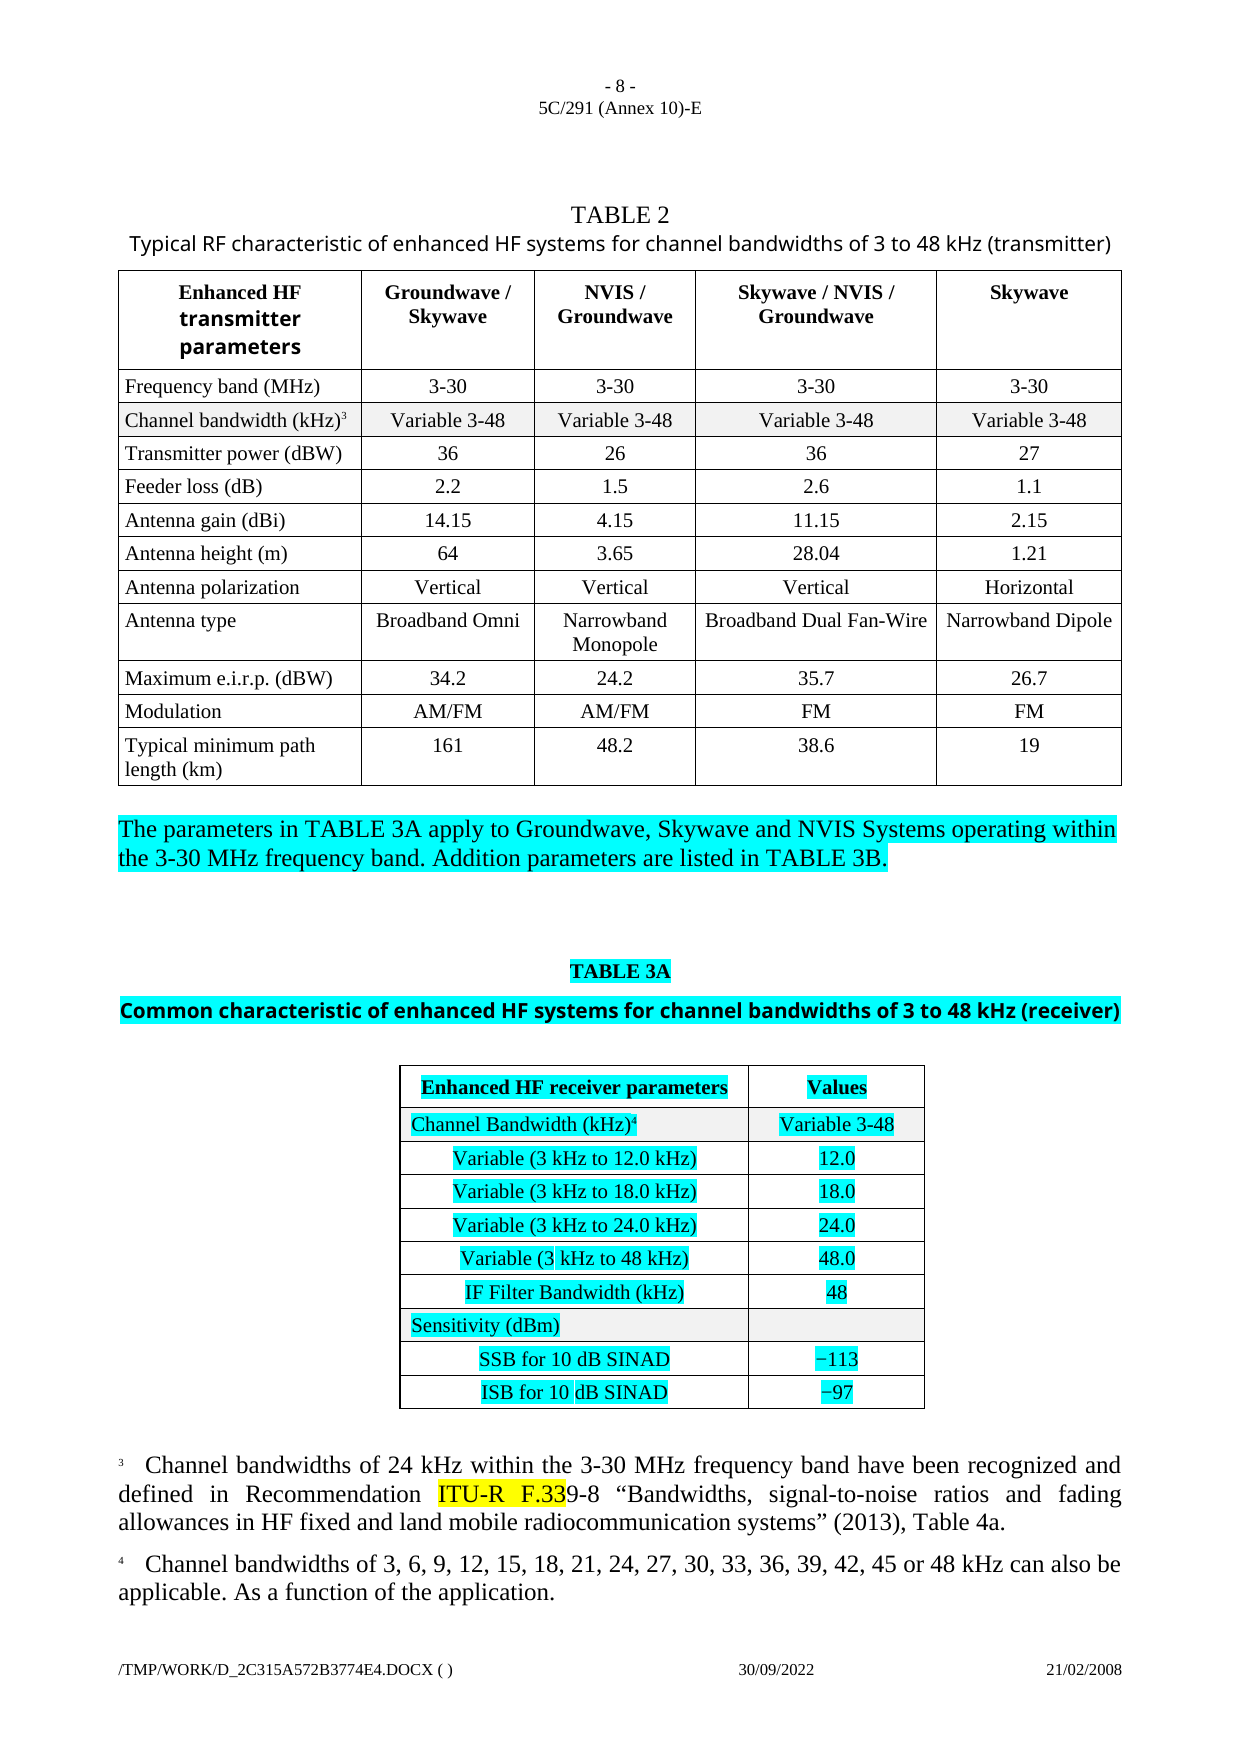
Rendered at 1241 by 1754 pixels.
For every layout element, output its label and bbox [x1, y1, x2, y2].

table_cell [119, 437, 361, 469]
table_cell [696, 470, 936, 503]
table_cell [401, 1209, 748, 1241]
table_header [749, 1066, 924, 1107]
table_cell [937, 470, 1121, 503]
table_cell [401, 1275, 748, 1308]
table_cell [937, 403, 1121, 436]
table_cell [535, 661, 695, 694]
table_cell [119, 728, 361, 785]
table_cell [749, 1242, 924, 1274]
table_cell [362, 537, 534, 569]
table_header [119, 271, 361, 369]
table_header [696, 271, 936, 369]
table_cell [749, 1342, 924, 1375]
table_cell [401, 1142, 748, 1174]
table_cell [535, 571, 695, 603]
table_cell [696, 537, 936, 569]
table_cell [362, 661, 534, 694]
table_cell [696, 403, 936, 436]
table_cell [119, 604, 361, 660]
table_cell [535, 604, 695, 660]
table_cell [362, 370, 534, 402]
table_cell [937, 604, 1121, 660]
table_cell [119, 537, 361, 569]
table_cell [937, 695, 1121, 727]
table_cell [937, 437, 1121, 469]
table_cell [696, 728, 936, 785]
table_cell [535, 504, 695, 536]
table_cell [937, 728, 1121, 785]
table_header [362, 271, 534, 369]
table_cell [937, 537, 1121, 569]
table_cell [696, 695, 936, 727]
table_cell [362, 437, 534, 469]
table_cell [749, 1175, 924, 1207]
table_cell [401, 1342, 748, 1375]
table_cell [119, 403, 361, 436]
table_cell [535, 370, 695, 402]
table_cell [401, 1175, 748, 1207]
table_cell [696, 604, 936, 660]
table_cell [401, 1309, 748, 1341]
table_cell [535, 470, 695, 503]
table_cell [535, 695, 695, 727]
table_header [535, 271, 695, 369]
table_cell [119, 695, 361, 727]
table_cell [535, 728, 695, 785]
table_cell [749, 1275, 924, 1308]
table_cell [119, 504, 361, 536]
table_cell [937, 504, 1121, 536]
table_cell [937, 370, 1121, 402]
table_cell [362, 695, 534, 727]
table_cell [535, 537, 695, 569]
table_cell [696, 661, 936, 694]
table_cell [937, 571, 1121, 603]
table_cell [362, 571, 534, 603]
table_cell [696, 437, 936, 469]
table_cell [749, 1108, 924, 1141]
table_cell [696, 504, 936, 536]
table_cell [119, 661, 361, 694]
table_cell [119, 571, 361, 603]
table_cell [749, 1309, 924, 1341]
table_cell [362, 403, 534, 436]
table_cell [401, 1242, 748, 1274]
table_cell [119, 470, 361, 503]
table_cell [749, 1209, 924, 1241]
table_header [401, 1066, 748, 1107]
table_cell [401, 1108, 748, 1141]
table_cell [362, 504, 534, 536]
table_cell [362, 604, 534, 660]
table_cell [749, 1376, 924, 1408]
table_cell [696, 370, 936, 402]
table_cell [401, 1376, 748, 1408]
table_cell [749, 1142, 924, 1174]
table_cell [362, 470, 534, 503]
table_cell [696, 571, 936, 603]
table_header [937, 271, 1121, 369]
table_cell [937, 661, 1121, 694]
table_cell [362, 728, 534, 785]
table_cell [535, 437, 695, 469]
table_cell [535, 403, 695, 436]
table_cell [119, 370, 361, 402]
